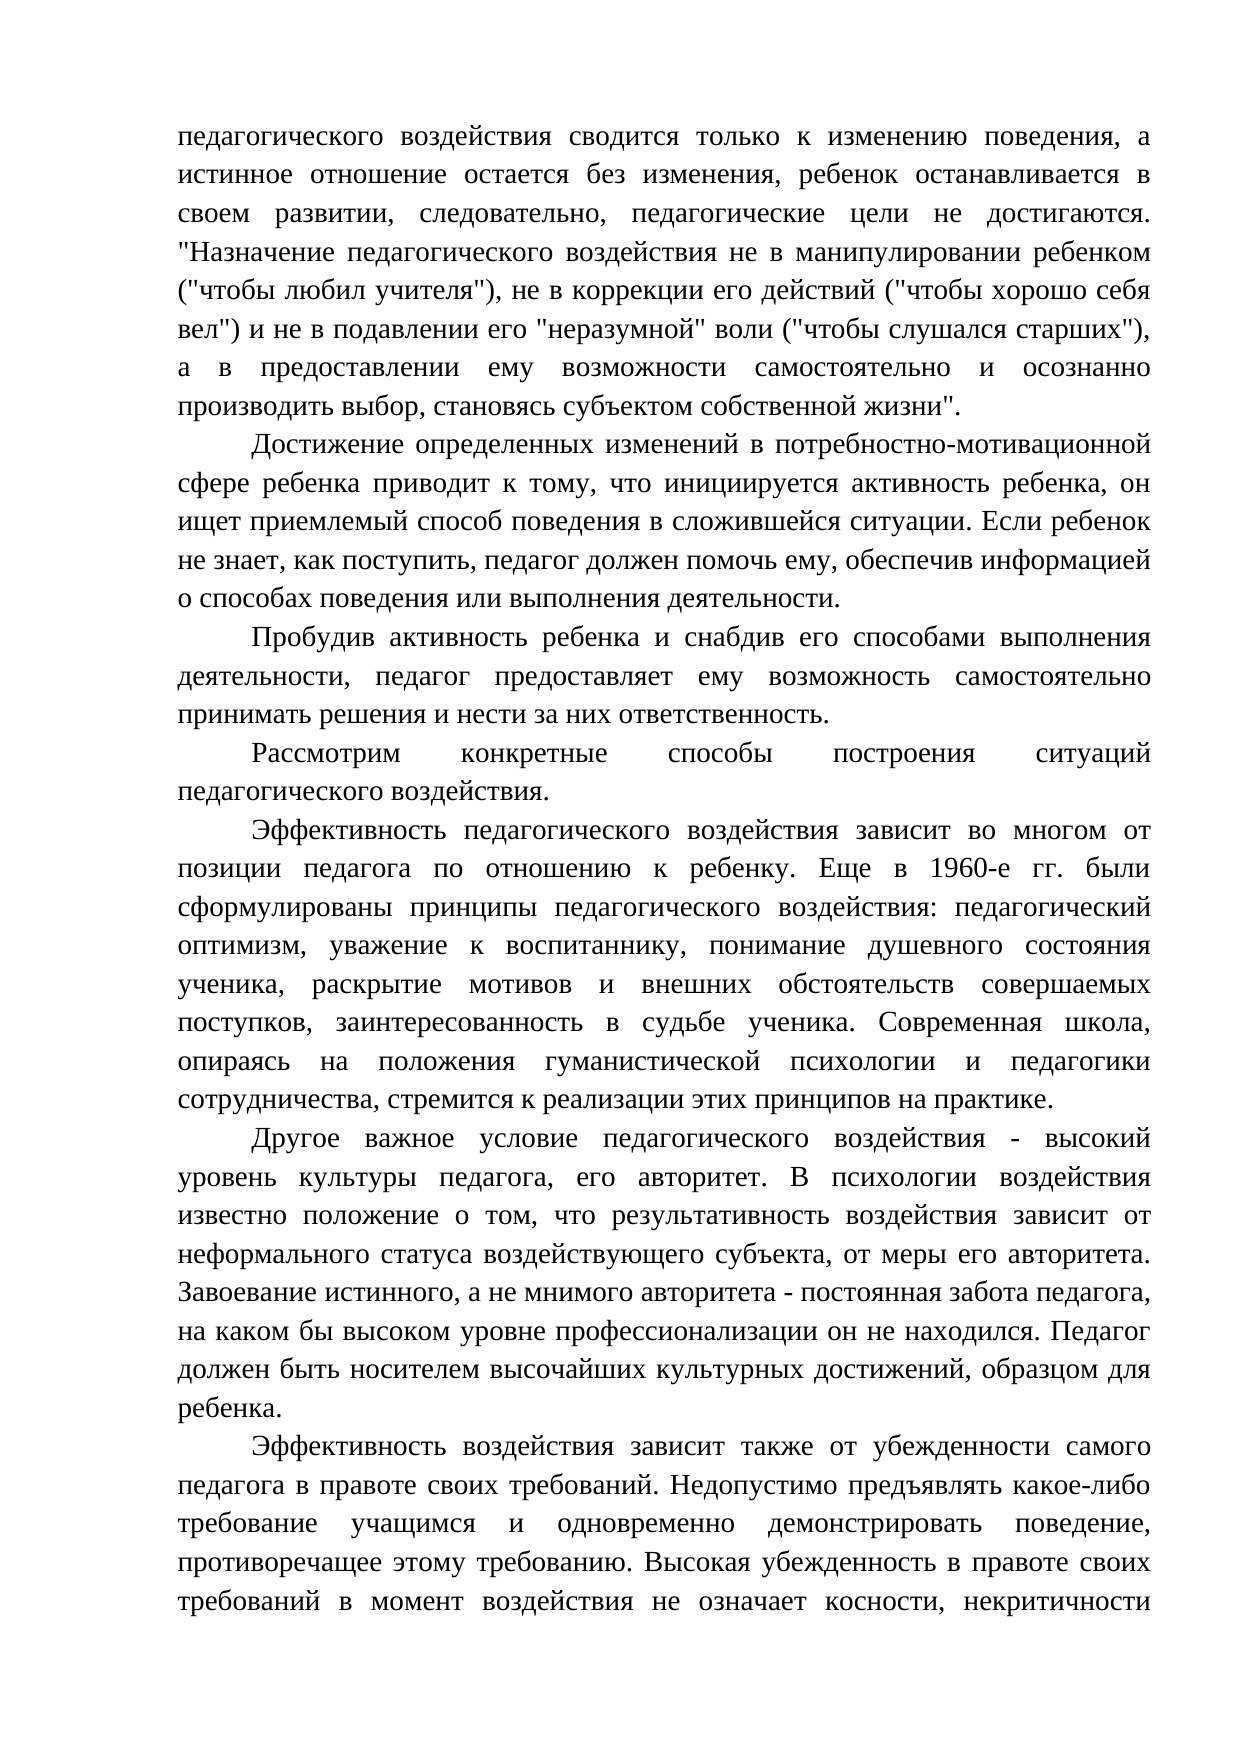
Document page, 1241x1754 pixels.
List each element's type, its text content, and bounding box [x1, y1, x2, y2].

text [177, 1428, 1152, 1616]
text Пробудив активность ребенка и снабдив его способами выполнения деятельности, педагог предоставляет ему возможность самостоятельно принимать решения и нести за них ответственность. [177, 619, 1152, 730]
text Рассмотрим конкретные способы построения ситуаций педагогического воздействия. [177, 735, 1152, 807]
text Эффективность педагогического воздействия зависит во многом от позиции педагога по отношению к ребенку. Еще в 1960-е гг. были сформулированы принципы педагогического воздействия: педагогический оптимизм, уважение к воспитаннику, понимание душевного состояния ученика, раскрытие мотивов и внешних обстоятельств совершаемых поступков, заинтересованность в судьбе ученика. Современная школа, опираясь на положения гуманистической психологии и педагогики сотрудничества, стремится к реализации этих принципов на практике. [177, 812, 1152, 1115]
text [177, 118, 1152, 421]
text Достижение определенных изменений в потребностно-мотивационной сфере ребенка приводит к тому, что инициируется активность ребенка, он ищет приемлемый способ поведения в сложившейся ситуации. Если ребенок не знает, как поступить, педагог должен помочь ему, обеспечив информацией о способах поведения или выполнения деятельности. [177, 426, 1152, 614]
text Другое важное условие педагогического воздействия - высокий уровень культуры педагога, его авторитет. В психологии воздействия известно положение о том, что результативность воздействия зависит от неформального статуса воздействующего субъекта, от меры его авторитета. Завоевание истинного, а не мнимого авторитета - постоянная забота педагога, на каком бы высоком уровне профессионализации он не находился. Педагог должен быть носителем высочайших культурных достижений, образцом для ребенка. [177, 1120, 1152, 1423]
